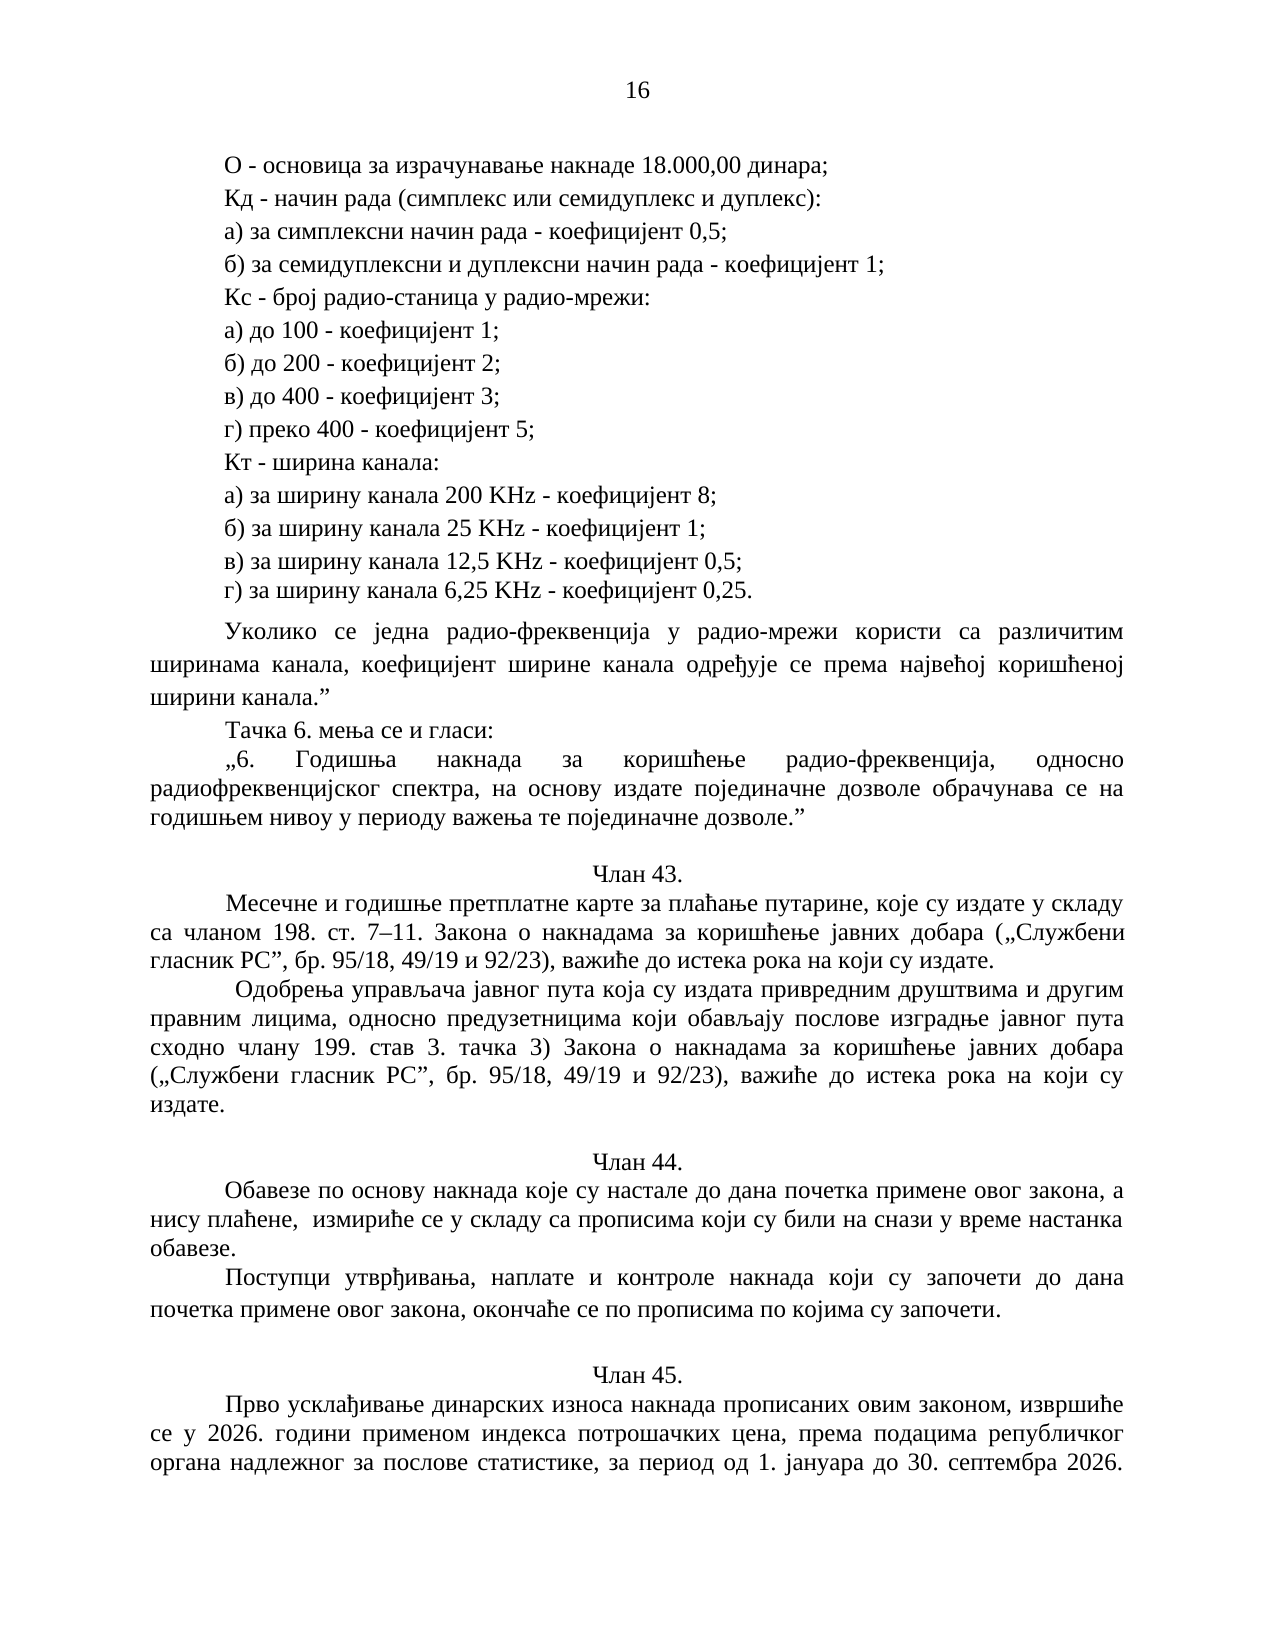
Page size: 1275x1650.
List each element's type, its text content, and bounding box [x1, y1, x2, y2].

text Кт - ширина канала: [150, 447, 1125, 476]
text а) за симплексни начин рада - коефицијент 0,5; [150, 216, 1125, 245]
text Члан 45. [150, 1361, 1125, 1389]
text Кс - број радио-станица у радио-мрежи: [150, 282, 1125, 311]
text Тачка 6. мења се и гласи: [73, 715, 1125, 744]
text Поступци утврђивања, наплате и контроле накнада који су започети до дана почетка примене овог закона, окончаће се по прописима по којима су започети. [150, 1262, 1125, 1323]
text Члан 43. [150, 859, 1125, 888]
text Уколико се једна радио-фреквенција у радио-мрежи користи са различитим ширинама канала, коефицијент ширине канала одређује се према највећој коришћеној ширини канала.” [150, 616, 1125, 711]
text г) за ширину канала 6,25 KHz - коефицијент 0,25. [150, 575, 1125, 604]
text О - основица за израчунавање накнаде 18.000,00 динара; [150, 150, 1125, 179]
text Обавезе по основу накнада које су настале до дана почетка примене овог закона, а нису плаћене, измириће се у складу са прописима који су били на снази у време настанка обавезе. [150, 1175, 1125, 1262]
text а) до 100 - коефицијент 1; [150, 315, 1125, 344]
text а) за ширину канала 200 KHz - коефицијент 8; [150, 480, 1125, 509]
text б) за ширину канала 25 KHz - коефицијент 1; [150, 513, 1125, 542]
text б) до 200 - коефицијент 2; [150, 348, 1125, 377]
text в) до 400 - коефицијент 3; [150, 381, 1125, 410]
text Одобрења управљача јавног пута која су издата привредним друштвима и другим правним лицима, односно предузетницима који обављају послове изградње јавног пута сходно члану 199. став 3. тачка 3) Закона о накнадама за коришћење јавних добара („Службени гласник РС”, бр. 95/18, 49/19 и 92/23), важиће до истека рока на који су издате. [150, 974, 1125, 1118]
text г) преко 400 - коефицијент 5; [150, 414, 1125, 443]
text в) за ширину канала 12,5 KHz - коефицијент 0,5; [150, 546, 1125, 575]
text „6. Годишња накнада за коришћење радио-фреквенција, односно радиофреквенцијског спектра, на основу издате појединачне дозволе обрачунава се на годишњем нивоу у периоду важења те појединачне дозволе.” [150, 744, 1125, 830]
text Члан 44. [150, 1147, 1125, 1175]
text Месечне и годишње претплатне карте за плаћање путарине, које су издате у складу са чланом 198. ст. 7–11. Закона о накнадама за коришћење јавних добара („Службени гласник РС”, бр. 95/18, 49/19 и 92/23), важиће до истека рока на који су издате. [150, 888, 1125, 974]
text Кд - начин рада (симплекс или семидуплекс и дуплекс): [150, 183, 1125, 212]
text б) за семидуплексни и дуплексни начин рада - коефицијент 1; [150, 249, 1125, 278]
